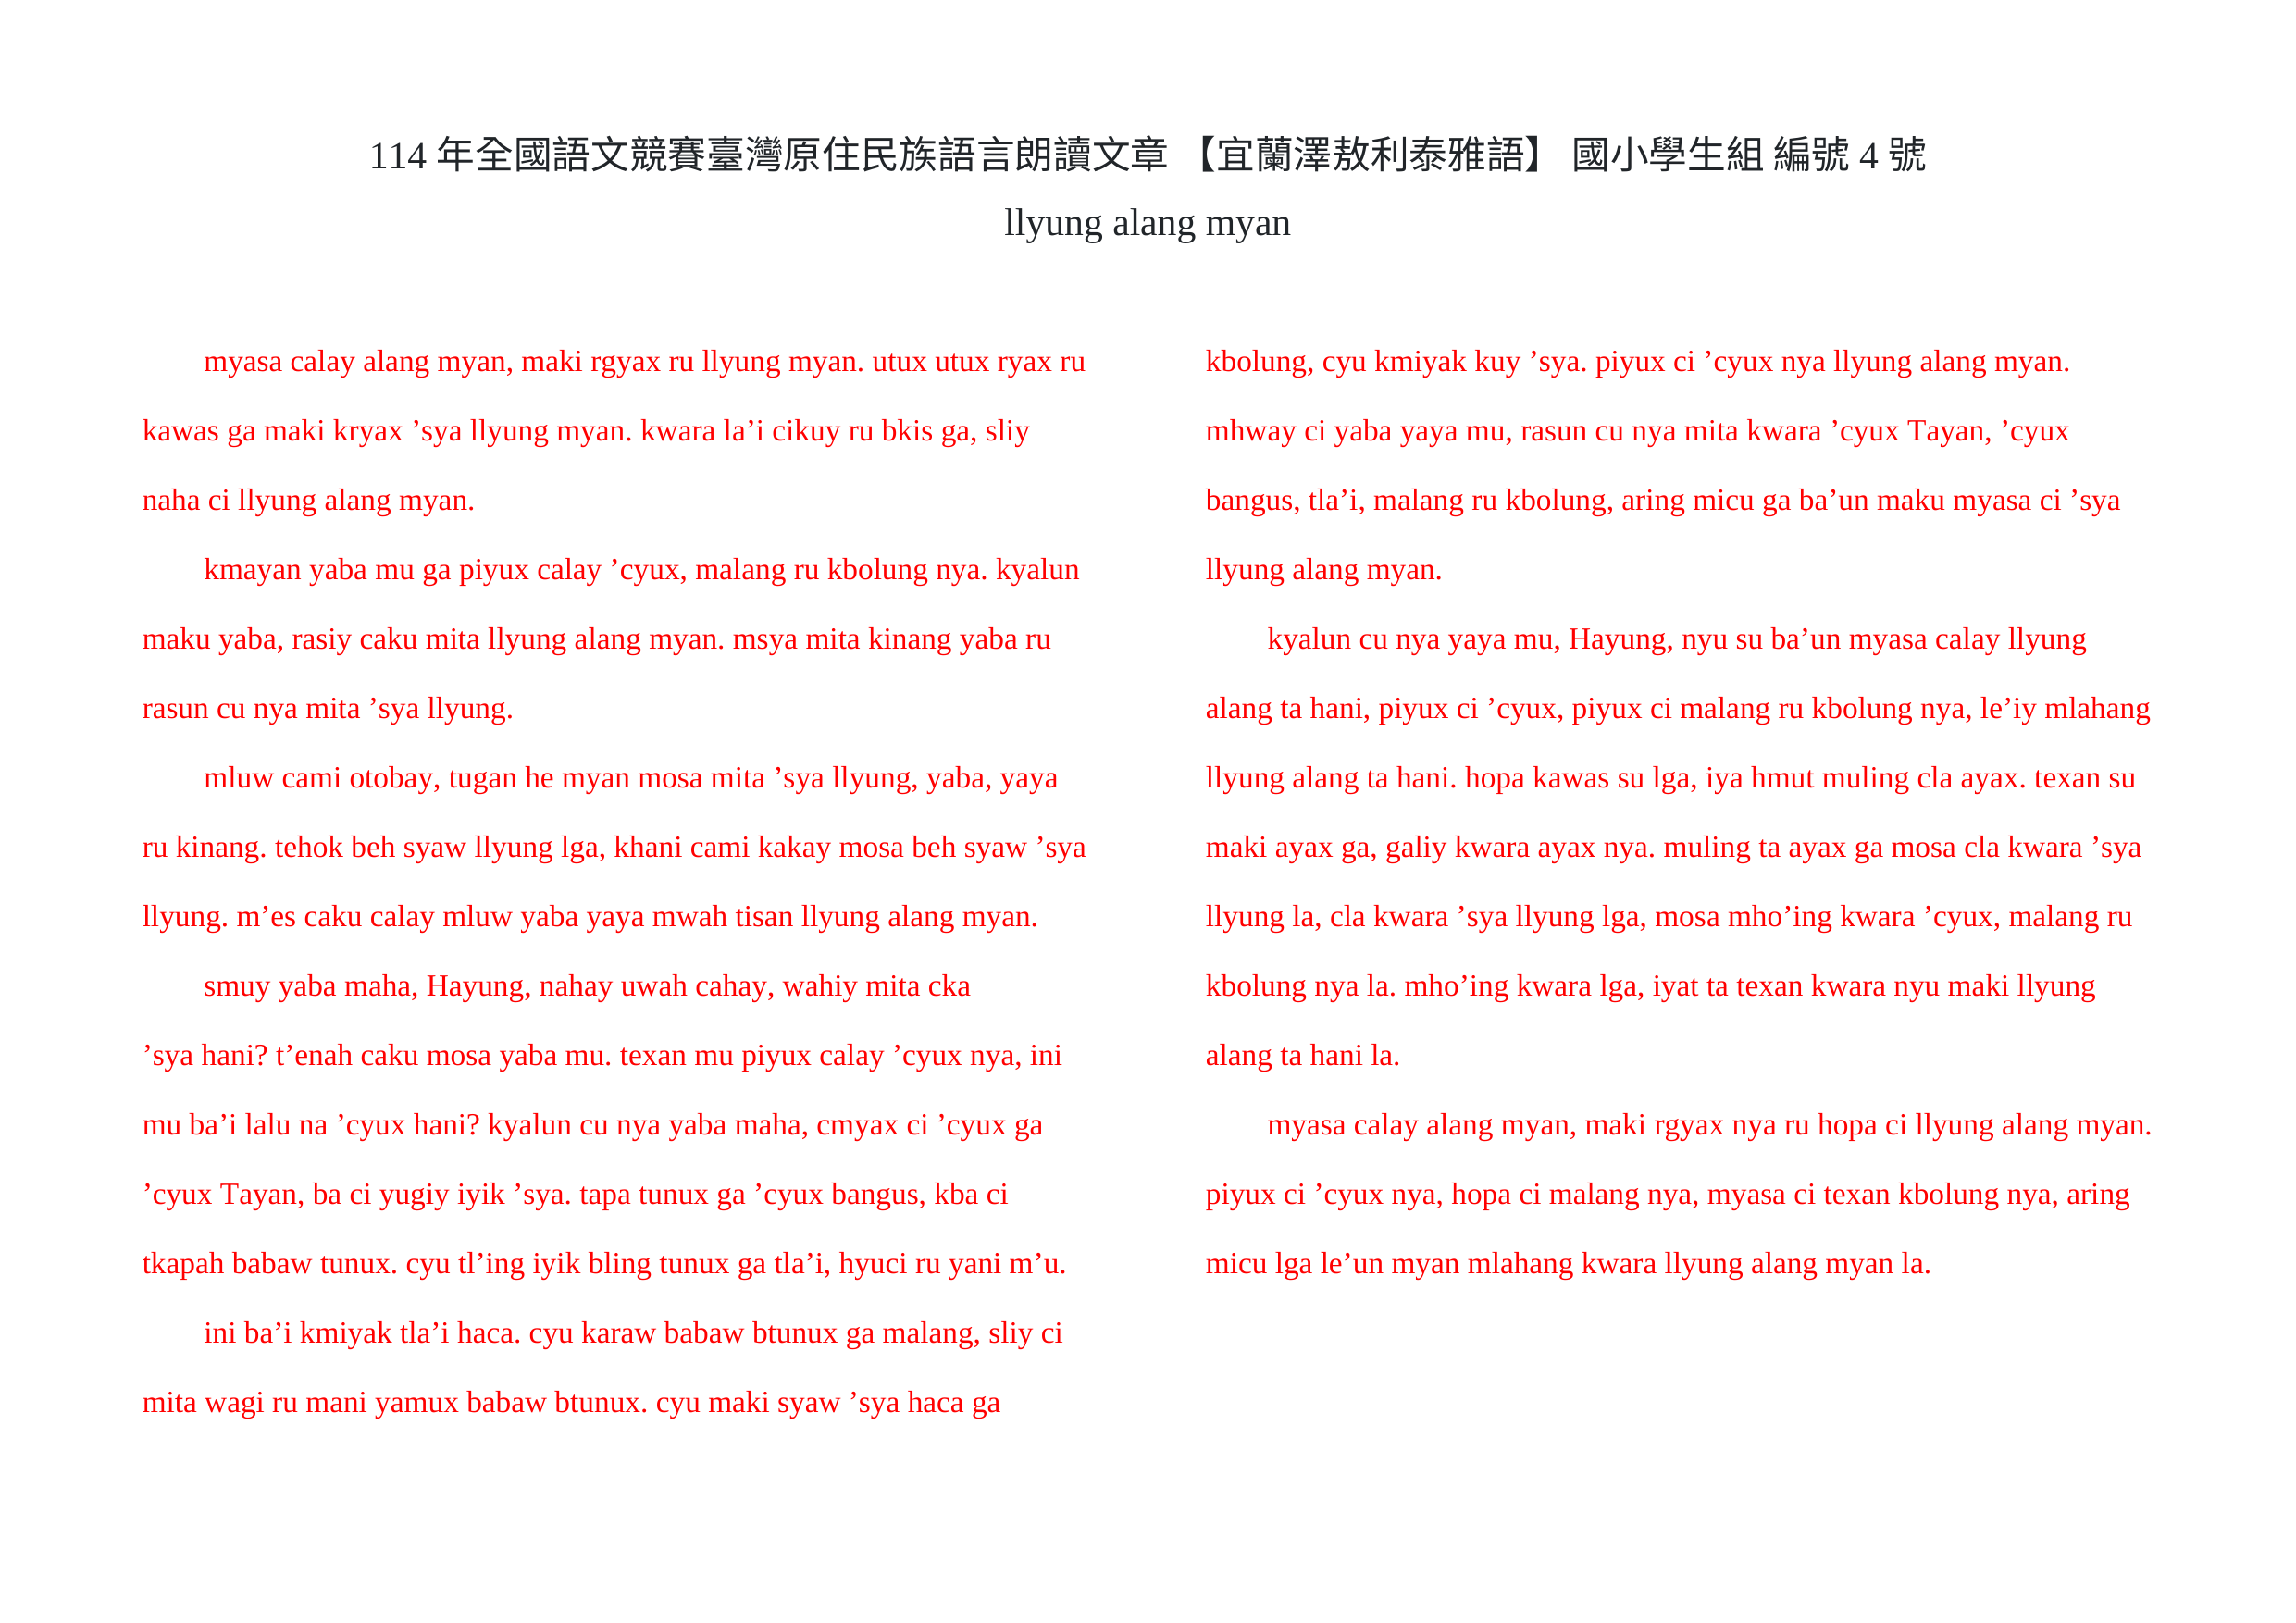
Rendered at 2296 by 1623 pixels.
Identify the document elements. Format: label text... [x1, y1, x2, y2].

text kmayan yaba mu ga piyux calay ’cyux, malang ru kbolung nya. kyalun maku yaba, rasiy caku mita llyung alang myan. msya mita kinang yaba ru rasun cu nya mita ’sya llyung. [142, 534, 1090, 742]
text smuy yaba maha, Hayung, nahay uwah cahay, wahiy mita cka ’sya hani? t’enah caku mosa yaba mu. texan mu piyux calay ’cyux nya, ini mu ba’i lalu na ’cyux hani? kyalun cu nya yaba maha, cmyax ci ’cyux ga ’cyux Tayan, ba ci yugiy iyik ’sya. tapa tunux ga ’cyux bangus, kba ci tkapah babaw tunux. cyu tl’ing iyik bling tunux ga tla’i, hyuci ru yani m’u. [142, 950, 1090, 1297]
text ini ba’i kmiyak tla’i haca. cyu karaw babaw btunux ga malang, sliy ci mita wagi ru mani yamux babaw btunux. cyu maki syaw ’sya haca ga kbolung, cyu kmiyak kuy ’sya. piyux ci ’cyux nya llyung alang myan. mhway ci yaba yaya mu, rasun cu nya mita kwara ’cyux Tayan, ’cyux bangus, tla’i, malang ru kbolung, aring micu ga ba’un maku myasa ci ’sya llyung alang myan. [142, 1297, 1090, 1436]
text 114 年全國語文競賽臺灣原住民族語言朗讀文章 【宜蘭澤敖利泰雅語】 國小學生組 編號 4 號 [142, 118, 2153, 187]
text kyalun cu nya yaya mu, Hayung, nyu su ba’un myasa calay llyung alang ta hani, piyux ci ’cyux, piyux ci malang ru kbolung nya, le’iy mlahang llyung alang ta hani. hopa kawas su lga, iya hmut muling cla ayax. texan su maki ayax ga, galiy kwara ayax nya. muling ta ayax ga mosa cla kwara ’sya llyung la, cla kwara ’sya llyung lga, mosa mho’ing kwara ’cyux, malang ru kbolung nya la. mho’ing kwara lga, iyat ta texan kwara nyu maki llyung alang ta hani la. [1206, 603, 2153, 1089]
text ini ba’i kmiyak tla’i haca. cyu karaw babaw btunux ga malang, sliy ci mita wagi ru mani yamux babaw btunux. cyu maki syaw ’sya haca ga kbolung, cyu kmiyak kuy ’sya. piyux ci ’cyux nya llyung alang myan. mhway ci yaba yaya mu, rasun cu nya mita kwara ’cyux Tayan, ’cyux bangus, tla’i, malang ru kbolung, aring micu ga ba’un maku myasa ci ’sya llyung alang myan. [1206, 326, 2153, 603]
text mluw cami otobay, tugan he myan mosa mita ’sya llyung, yaba, yaya ru kinang. tehok beh syaw llyung lga, khani cami kakay mosa beh syaw ’sya llyung. m’es caku calay mluw yaba yaya mwah tisan llyung alang myan. [142, 742, 1090, 950]
text myasa calay alang myan, maki rgyax ru llyung myan. utux utux ryax ru kawas ga maki kryax ’sya llyung myan. kwara la’i cikuy ru bkis ga, sliy naha ci llyung alang myan. [142, 326, 1090, 534]
text myasa calay alang myan, maki rgyax nya ru hopa ci llyung alang myan. piyux ci ’cyux nya, hopa ci malang nya, myasa ci texan kbolung nya, aring micu lga le’un myan mlahang kwara llyung alang myan la. [1206, 1089, 2153, 1297]
text llyung alang myan [142, 187, 2153, 256]
